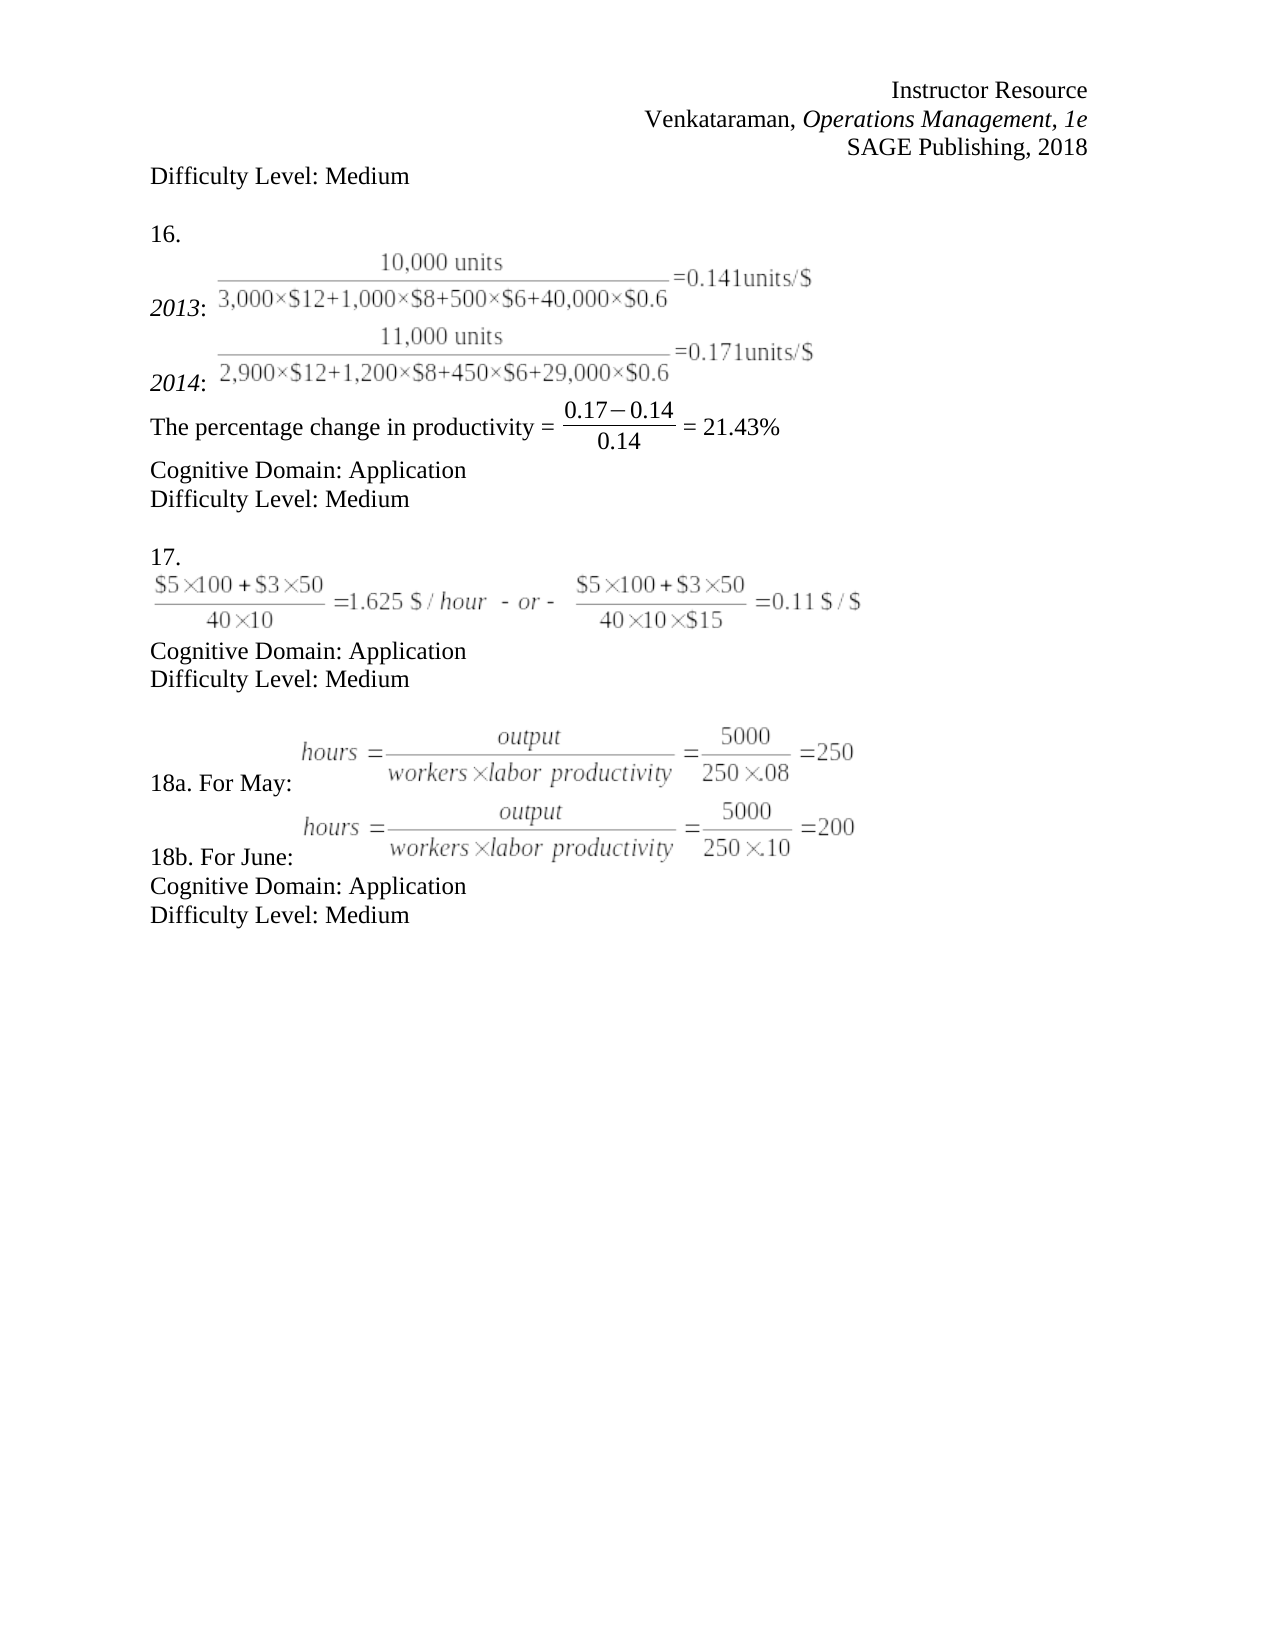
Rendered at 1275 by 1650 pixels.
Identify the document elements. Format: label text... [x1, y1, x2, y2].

text 17. [150, 542, 1087, 570]
text Cognitive Domain: Application [150, 455, 1087, 484]
text Difficulty Level: Medium [150, 484, 1087, 513]
text 18b. For June: [150, 796, 1087, 871]
text Cognitive Domain: Application [150, 871, 1087, 900]
text Difficulty Level: Medium [150, 664, 1087, 693]
text 2014: [150, 322, 1087, 396]
text 16. [150, 219, 1087, 247]
text Difficulty Level: Medium [150, 161, 1087, 190]
text Cognitive Domain: Application [150, 636, 1087, 664]
text The percentage change in productivity = = 21.43% [150, 396, 1087, 455]
text 18a. For May: [150, 722, 1087, 796]
text 2013: [150, 247, 1087, 322]
text Difficulty Level: Medium [150, 900, 1087, 928]
